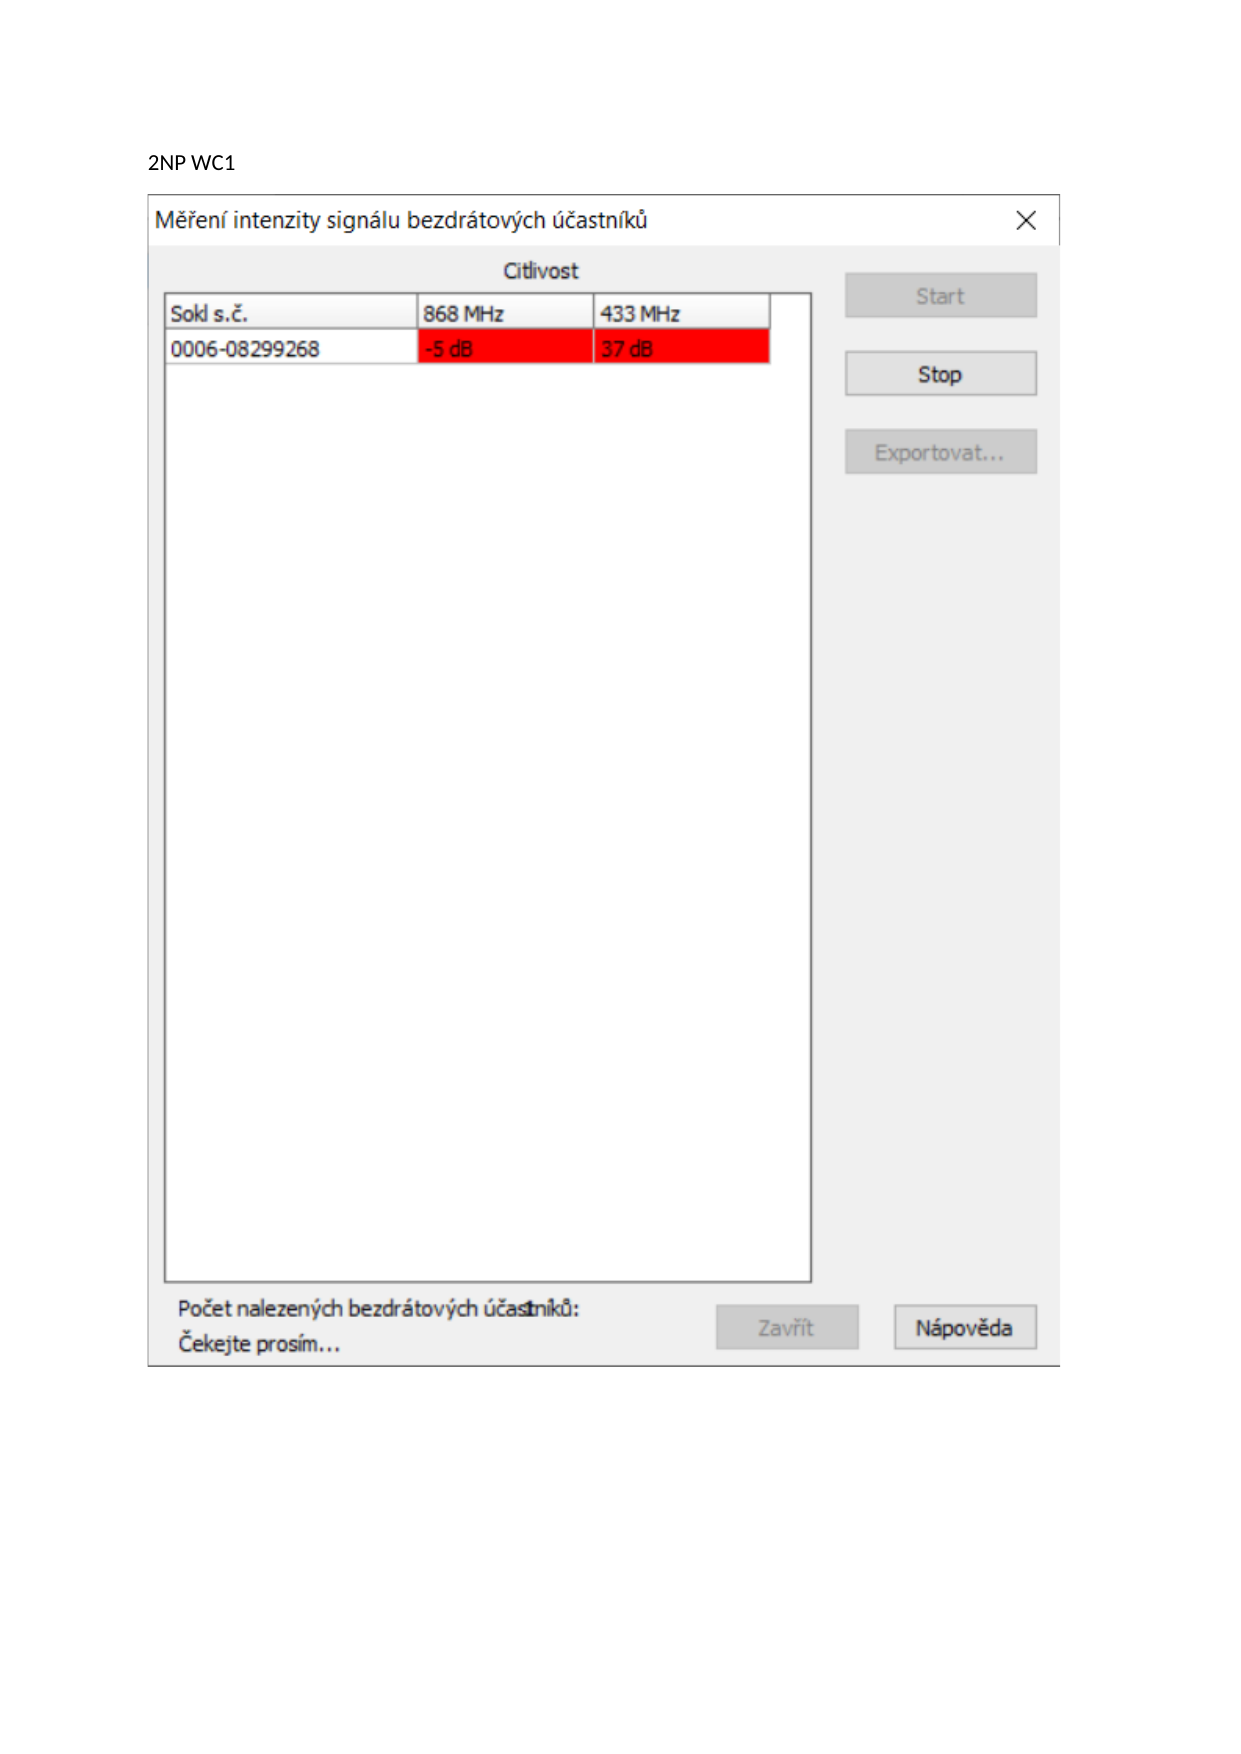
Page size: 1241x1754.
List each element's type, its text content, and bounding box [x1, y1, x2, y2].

text 2NP WC1 [148, 148, 1093, 176]
picture [147, 194, 1060, 1367]
